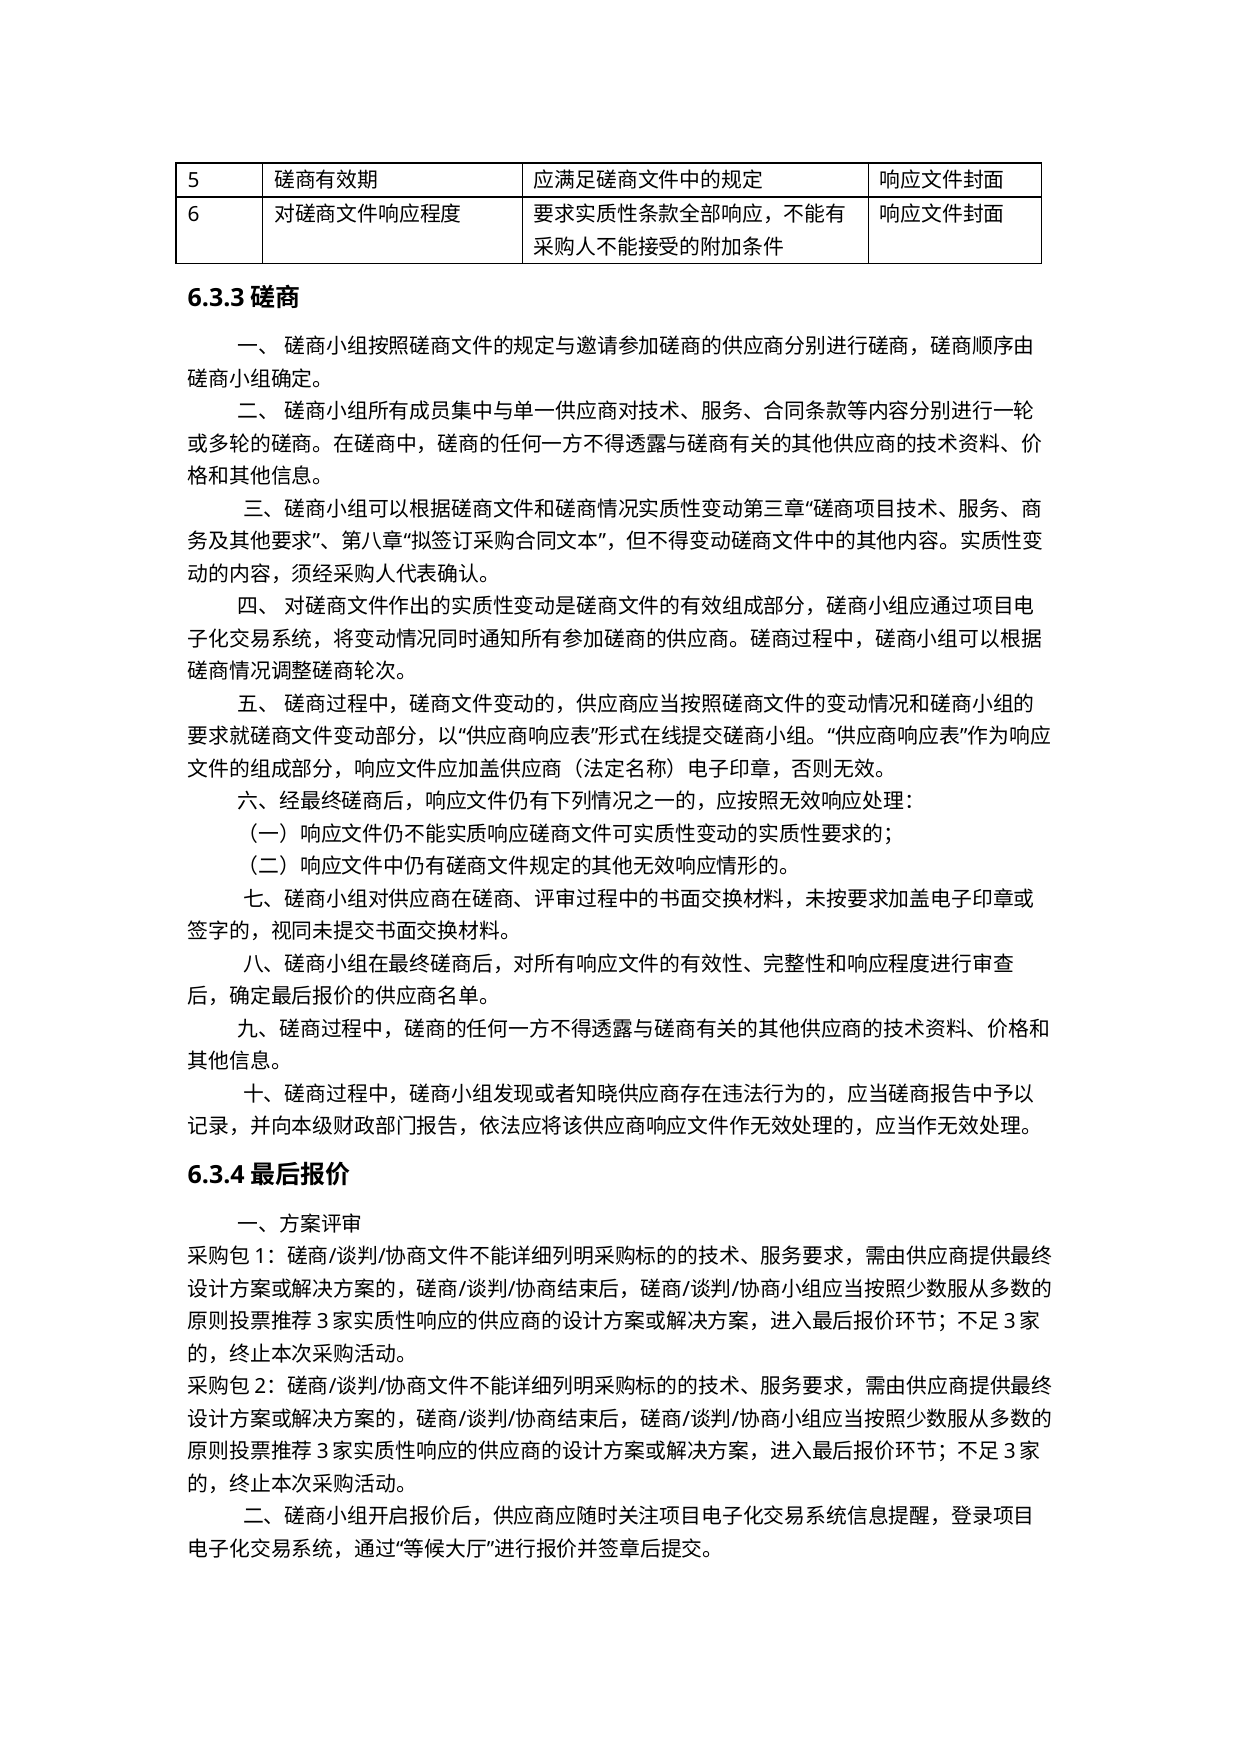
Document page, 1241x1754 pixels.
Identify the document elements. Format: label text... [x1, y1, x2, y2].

table_cell 应满足磋商文件中的规定 [523, 164, 868, 196]
table_cell 要求实质性条款全部响应，不能有采购人不能接受的附加条件 [523, 198, 868, 263]
text （二）响应文件中仍有磋商文件规定的其他无效响应情形的。 [187, 849, 1053, 882]
table_cell 响应文件封面 [869, 164, 1041, 196]
table_cell 5 [177, 164, 262, 196]
text 五、 磋商过程中，磋商文件变动的，供应商应当按照磋商文件的变动情况和磋商小组的要求就磋商文件变动部分，以“供应商响应表”形式在线提交磋商小组。“供应商响应表”作为响应文件的组成部分，响应文件应加盖供应商（法定名称）电子印章，否则无效。 [187, 687, 1053, 784]
text 八、磋商小组在最终磋商后，对所有响应文件的有效性、完整性和响应程度进行审查后，确定最后报价的供应商名单。 [187, 947, 1053, 1012]
text 三、磋商小组可以根据磋商文件和磋商情况实质性变动第三章“磋商项目技术、服务、商务及其他要求”、第八章“拟签订采购合同文本”，但不得变动磋商文件中的其他内容。实质性变动的内容，须经采购人代表确认。 [187, 492, 1053, 589]
text 六、经最终磋商后，响应文件仍有下列情况之一的，应按照无效响应处理： [187, 784, 1053, 817]
table_cell 磋商有效期 [263, 164, 522, 196]
text 二、磋商小组开启报价后，供应商应随时关注项目电子化交易系统信息提醒，登录项目电子化交易系统，通过“等候大厅”进行报价并签章后提交。 [187, 1499, 1053, 1564]
text 6.3.3磋商 [187, 264, 1053, 329]
table_cell 6 [177, 198, 262, 263]
table_cell 对磋商文件响应程度 [263, 198, 522, 263]
text 四、 对磋商文件作出的实质性变动是磋商文件的有效组成部分，磋商小组应通过项目电子化交易系统，将变动情况同时通知所有参加磋商的供应商。磋商过程中，磋商小组可以根据磋商情况调整磋商轮次。 [187, 589, 1053, 687]
text （一）响应文件仍不能实质响应磋商文件可实质性变动的实质性要求的； [187, 817, 1053, 849]
text 采购包1：磋商/谈判/协商文件不能详细列明采购标的的技术、服务要求，需由供应商提供最终设计方案或解决方案的，磋商/谈判/协商结束后，磋商/谈判/协商小组应当按照少数服从多数的原则投票推荐3家实质性响应的供应商的设计方案或解决方案，进入最后报价环节；不足3家的，终止本次采购活动。 [187, 1239, 1053, 1369]
text 一、方案评审 [187, 1207, 1053, 1239]
text 采购包2：磋商/谈判/协商文件不能详细列明采购标的的技术、服务要求，需由供应商提供最终设计方案或解决方案的，磋商/谈判/协商结束后，磋商/谈判/协商小组应当按照少数服从多数的原则投票推荐3家实质性响应的供应商的设计方案或解决方案，进入最后报价环节；不足3家的，终止本次采购活动。 [187, 1369, 1053, 1499]
text 十、磋商过程中，磋商小组发现或者知晓供应商存在违法行为的，应当磋商报告中予以记录，并向本级财政部门报告，依法应将该供应商响应文件作无效处理的，应当作无效处理。 [187, 1077, 1053, 1142]
text 七、磋商小组对供应商在磋商、评审过程中的书面交换材料，未按要求加盖电子印章或签字的，视同未提交书面交换材料。 [187, 882, 1053, 947]
text 二、 磋商小组所有成员集中与单一供应商对技术、服务、合同条款等内容分别进行一轮或多轮的磋商。在磋商中，磋商的任何一方不得透露与磋商有关的其他供应商的技术资料、价格和其他信息。 [187, 394, 1053, 492]
table_cell 响应文件封面 [869, 198, 1041, 263]
text 九、磋商过程中，磋商的任何一方不得透露与磋商有关的其他供应商的技术资料、价格和其他信息。 [187, 1012, 1053, 1077]
text 一、 磋商小组按照磋商文件的规定与邀请参加磋商的供应商分别进行磋商，磋商顺序由磋商小组确定。 [187, 329, 1053, 394]
text 6.3.4最后报价 [187, 1142, 1053, 1207]
